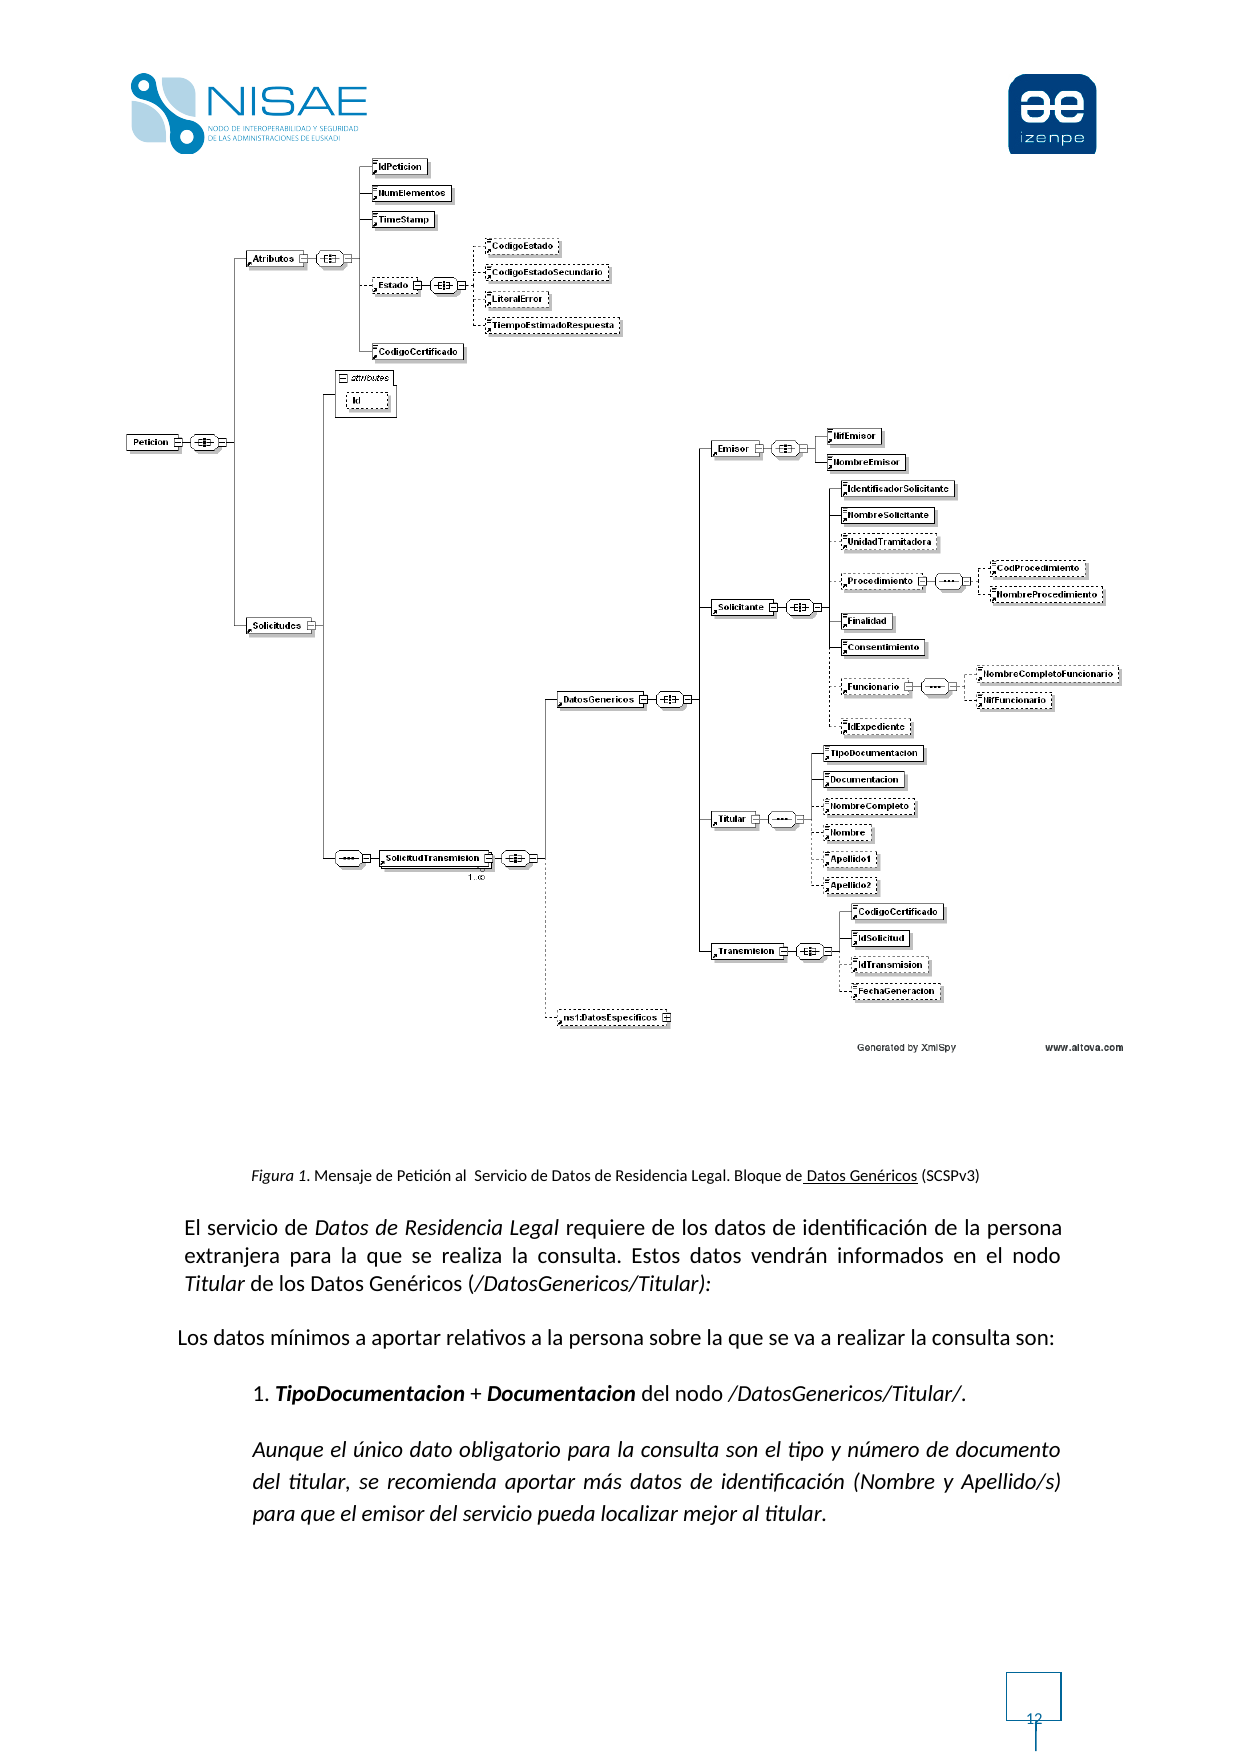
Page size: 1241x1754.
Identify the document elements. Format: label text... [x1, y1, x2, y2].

picture [118, 73, 1129, 1053]
text El servicio de Datos de Residencia Legal requiere de los datos de identificación de la persona extranjera para la que se realiza la consulta. Estos datos vendrán informados en el nodo Titular de los Datos Genéricos (/DatosGenericos/Titular): [184, 1213, 1063, 1297]
text Aunque el único dato obligatorio para la consulta son el tipo y número de documento del titular, se recomienda aportar más datos de identificación (Nombre y Apellido/s) para que el emisor del servicio pueda localizar mejor al titular. [252, 1435, 1063, 1527]
text Los datos mínimos a aportar relativos a la persona sobre la que se va a realizar la consulta son: [177, 1323, 1063, 1351]
picture [181, 131, 193, 143]
picture [139, 81, 148, 90]
text Figura 1. Mensaje de Petición al Servicio de Datos de Residencia Legal. Bloque de Datos Genéricos (SCSPv3) [15, 1165, 1063, 1185]
text 1. TipoDocumentacion + Documentacion del nodo /DatosGenericos/Titular/. [251, 1379, 1063, 1407]
